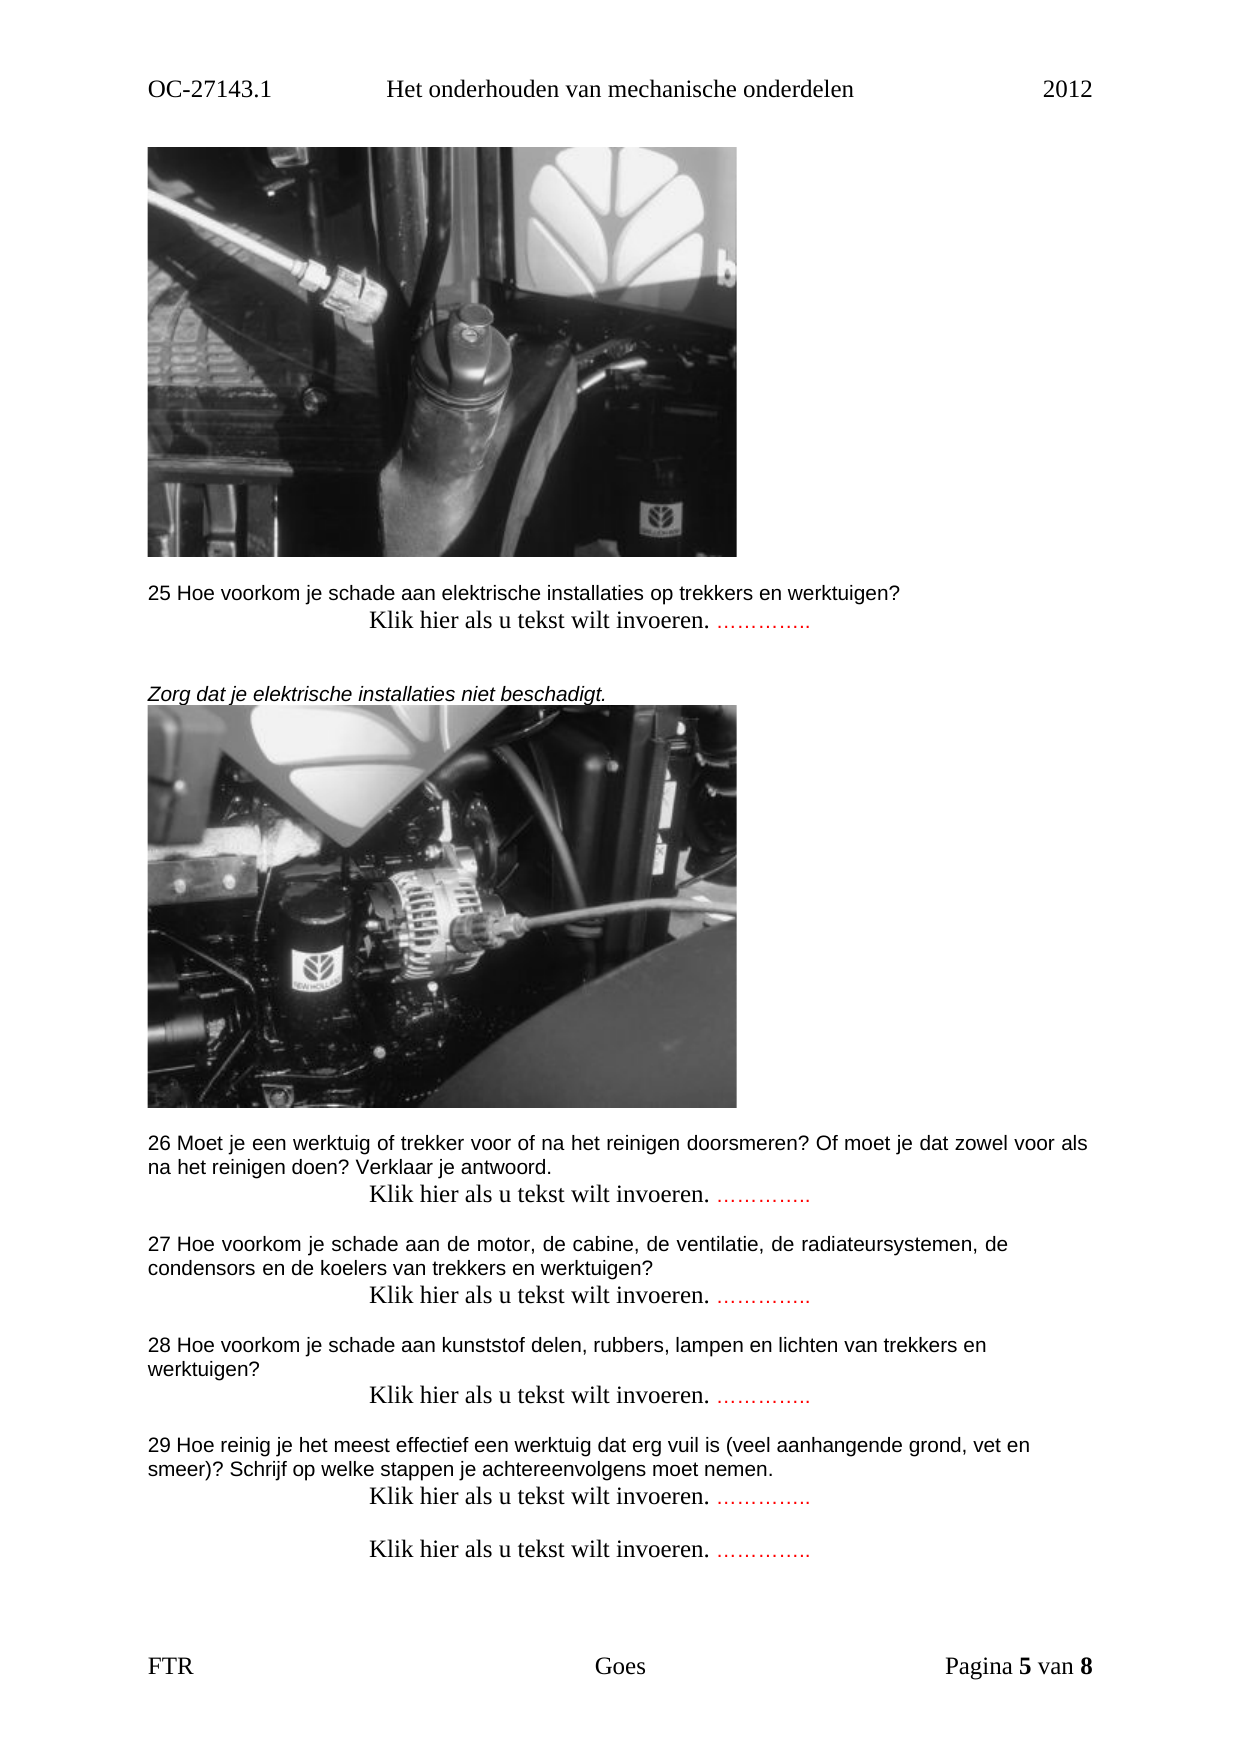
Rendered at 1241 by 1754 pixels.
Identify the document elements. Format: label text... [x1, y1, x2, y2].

text ………….. [148, 1179, 1093, 1208]
picture [147, 147, 737, 557]
text ………….. [148, 605, 1093, 634]
text 27 Hoe voorkom je schade aan de motor, de cabine, de ventilatie, de radiateursystemen, de condensors en de koelers van trekkers en werktuigen? [148, 1232, 1093, 1280]
text ………….. [148, 1280, 1093, 1308]
text 28 Hoe voorkom je schade aan kunststof delen, rubbers, lampen en lichten van trekkers en werktuigen? [148, 1332, 1093, 1380]
picture [147, 705, 737, 1108]
text Zorg dat je elektrische installaties niet beschadigt. [148, 682, 1093, 706]
text 29 Hoe reinig je het meest effectief een werktuig dat erg vuil is (veel aanhangende grond, vet en smeer)? Schrijf op welke stappen je achtereenvolgens moet nemen. [148, 1433, 1093, 1481]
text ………….. [148, 1380, 1093, 1409]
text 25 Hoe voorkom je schade aan elektrische installaties op trekkers en werktuigen? [148, 581, 1093, 605]
text 26 Moet je een werktuig of trekker voor of na het reinigen doorsmeren? Of moet je dat zowel voor als na het reinigen doen? Verklaar je antwoord. [148, 1131, 1093, 1179]
text ………….. [148, 1534, 1093, 1562]
text ………….. [148, 1481, 1093, 1510]
